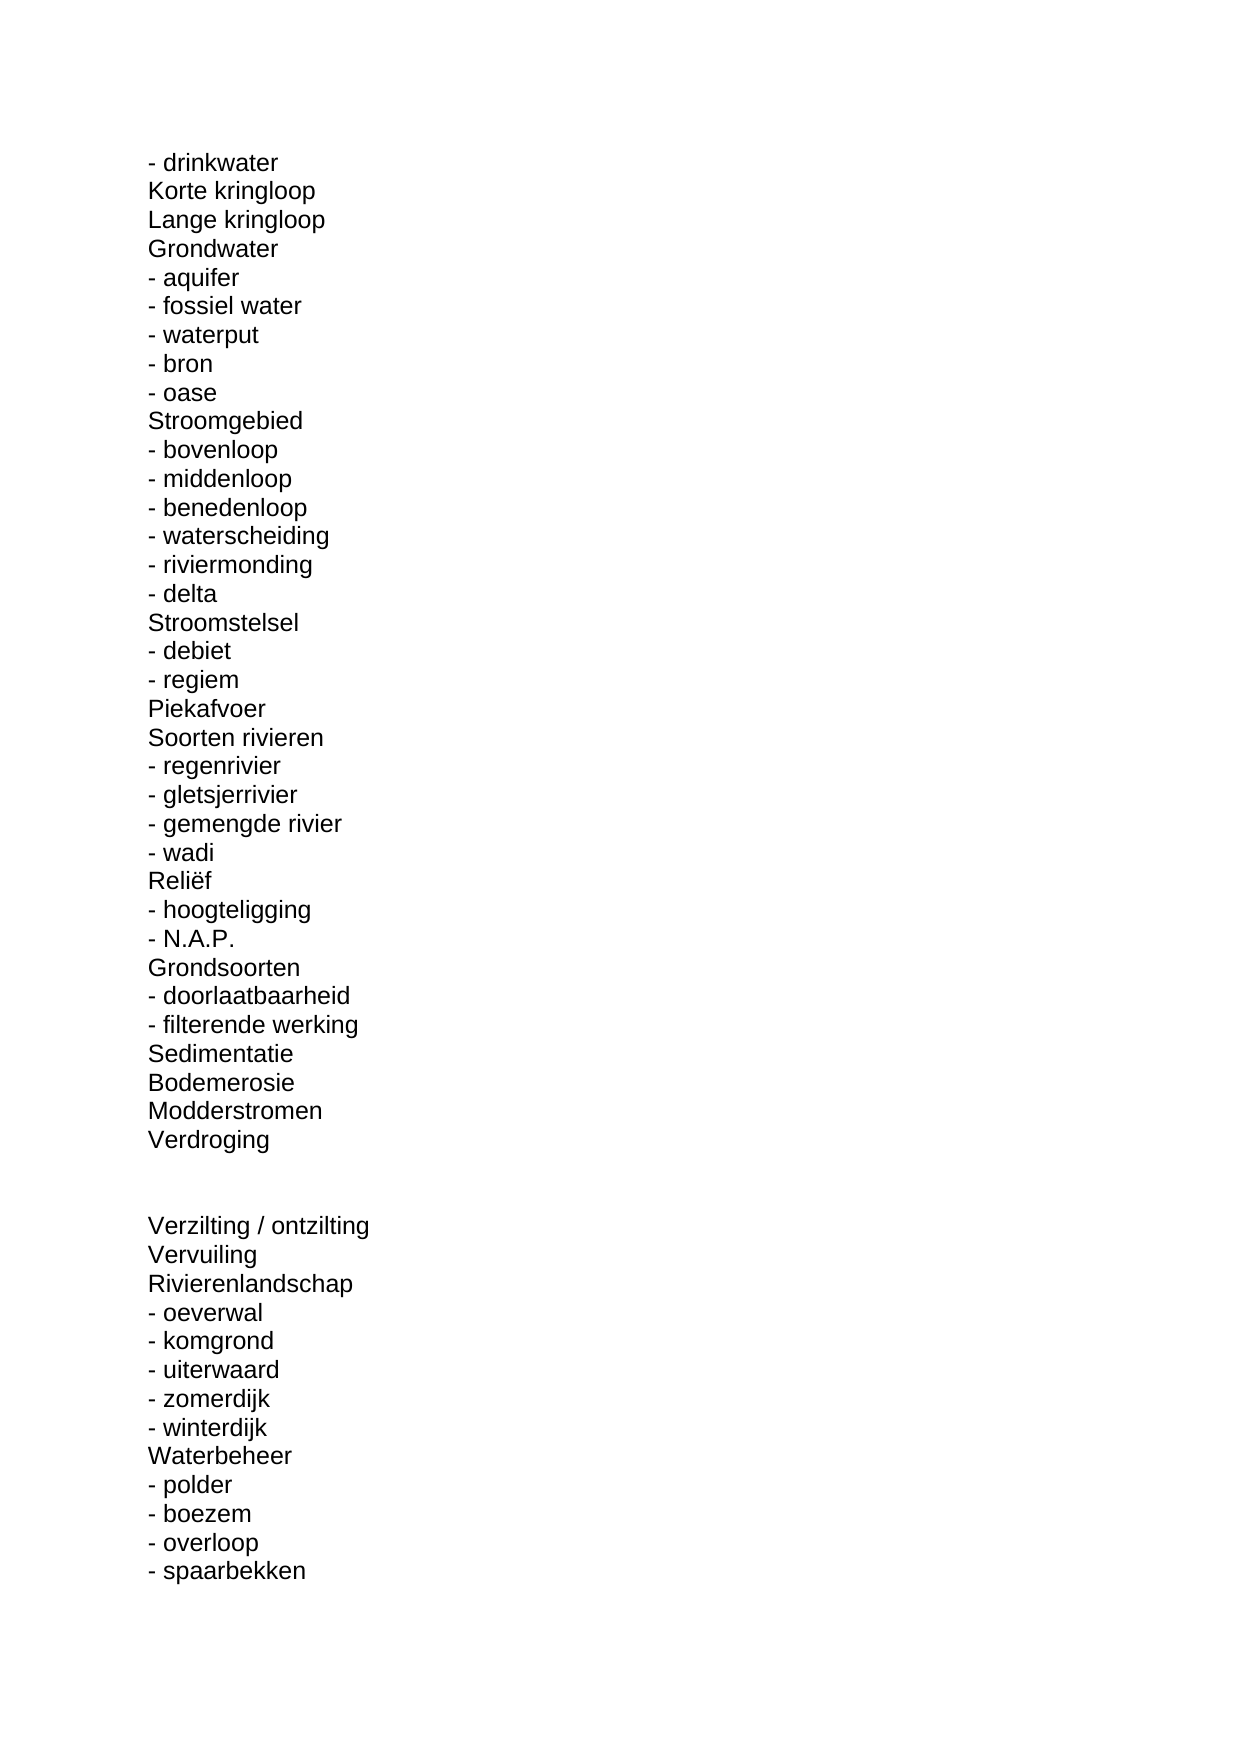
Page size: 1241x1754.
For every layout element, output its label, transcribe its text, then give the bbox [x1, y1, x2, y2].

text - boezem [148, 1499, 1093, 1528]
text - zomerdijk [148, 1384, 1093, 1413]
text - komgrond [148, 1326, 1093, 1355]
text Waterbeheer [148, 1441, 1093, 1470]
text - oeverwal [148, 1298, 1093, 1326]
text - uiterwaard [148, 1355, 1093, 1384]
text - spaarbekken [148, 1556, 1093, 1585]
text Verzilting / ontzilting [148, 1211, 1093, 1240]
text - polder [148, 1470, 1093, 1499]
text - winterdijk [148, 1413, 1093, 1441]
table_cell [136, 148, 992, 1211]
text - overloop [148, 1528, 1093, 1556]
text Rivierenlandschap [148, 1269, 1093, 1298]
text Vervuiling [148, 1240, 1093, 1269]
